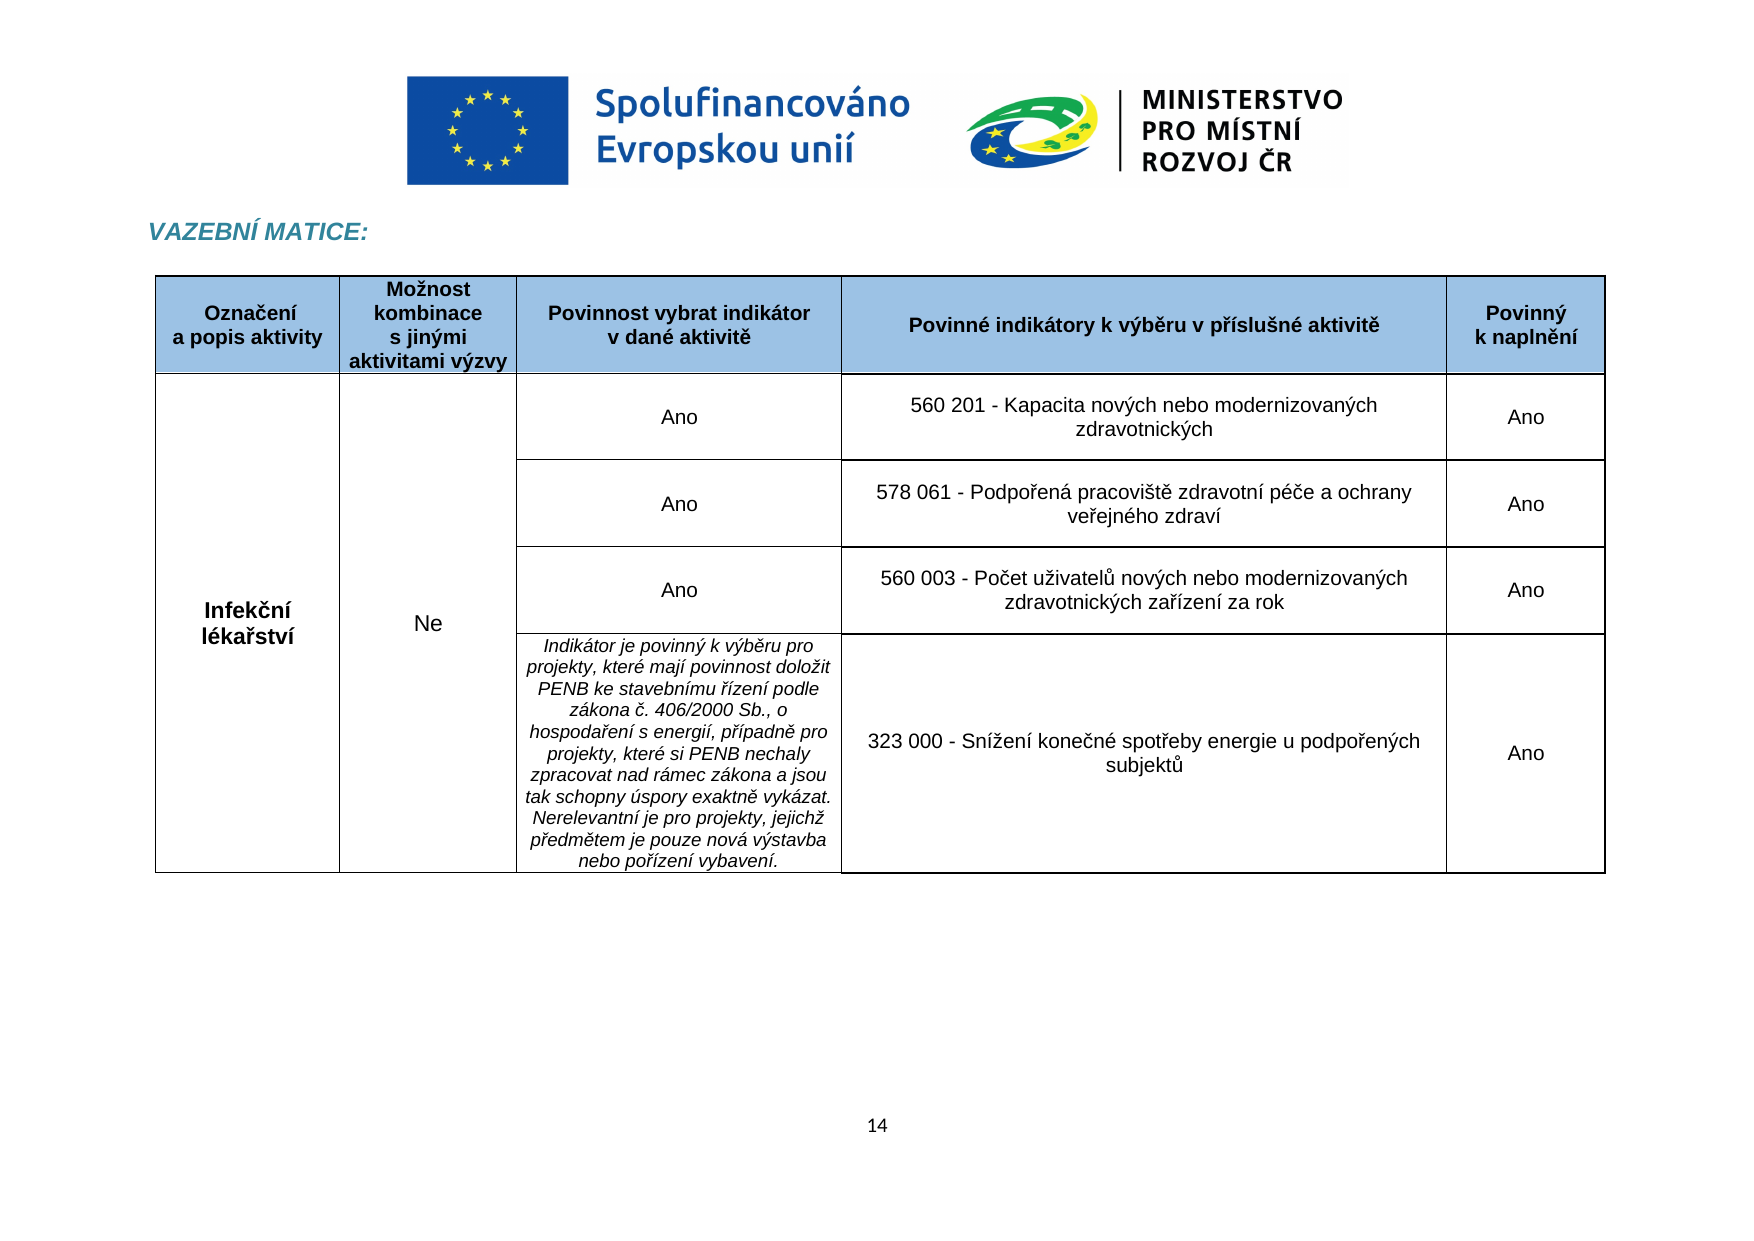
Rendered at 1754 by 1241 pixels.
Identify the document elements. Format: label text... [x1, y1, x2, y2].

picture [404, 73, 1350, 188]
table_cell Ano [517, 374, 841, 459]
table_cell 560 201 - Kapacita nových nebo modernizovaných zdravotnických [842, 375, 1446, 459]
table_cell 578 061 - Podpořená pracoviště zdravotní péče a ochrany veřejného zdraví [842, 461, 1446, 546]
table_cell 323 000 - Snížení konečné spotřeby energie u podpořených subjektů [842, 635, 1446, 872]
text Vazební MATICE: [148, 216, 1606, 245]
table_cell Ano [1447, 375, 1604, 459]
table_cell Ano [1447, 461, 1604, 546]
table_cell Ano [1447, 548, 1604, 632]
table_cell 560 003 - Počet uživatelů nových nebo modernizovaných zdravotnických zařízení za rok [842, 548, 1446, 632]
table_cell Ano [1447, 635, 1604, 872]
table_header Povinnost vybrat indikátor v dané aktivitě [517, 277, 841, 372]
table_header Označení a popis aktivity [156, 277, 339, 372]
table_header Povinný k naplnění [1447, 277, 1604, 372]
table_cell Infekční lékařství [156, 374, 339, 872]
table_cell Ne [340, 374, 516, 872]
table_cell Indikátor je povinný k výběru pro projekty, které mají povinnost doložit PENB ke stavebnímu řízení podle zákona č. 406/2000 Sb., o hospodaření s energií, případně pro projekty, které si PENB nechaly zpracovat nad rámec zákona a jsou tak schopny úspory exaktně vykázat. Nerelevantní je pro projekty, jejichž předmětem je pouze nová výstavba nebo pořízení vybavení. [517, 634, 841, 872]
table_header Možnost kombinace s jinými aktivitami výzvy [340, 277, 516, 372]
table_cell Ano [517, 547, 841, 632]
table_cell Ano [517, 460, 841, 546]
table_header Povinné indikátory k výběru v příslušné aktivitě [842, 277, 1446, 372]
